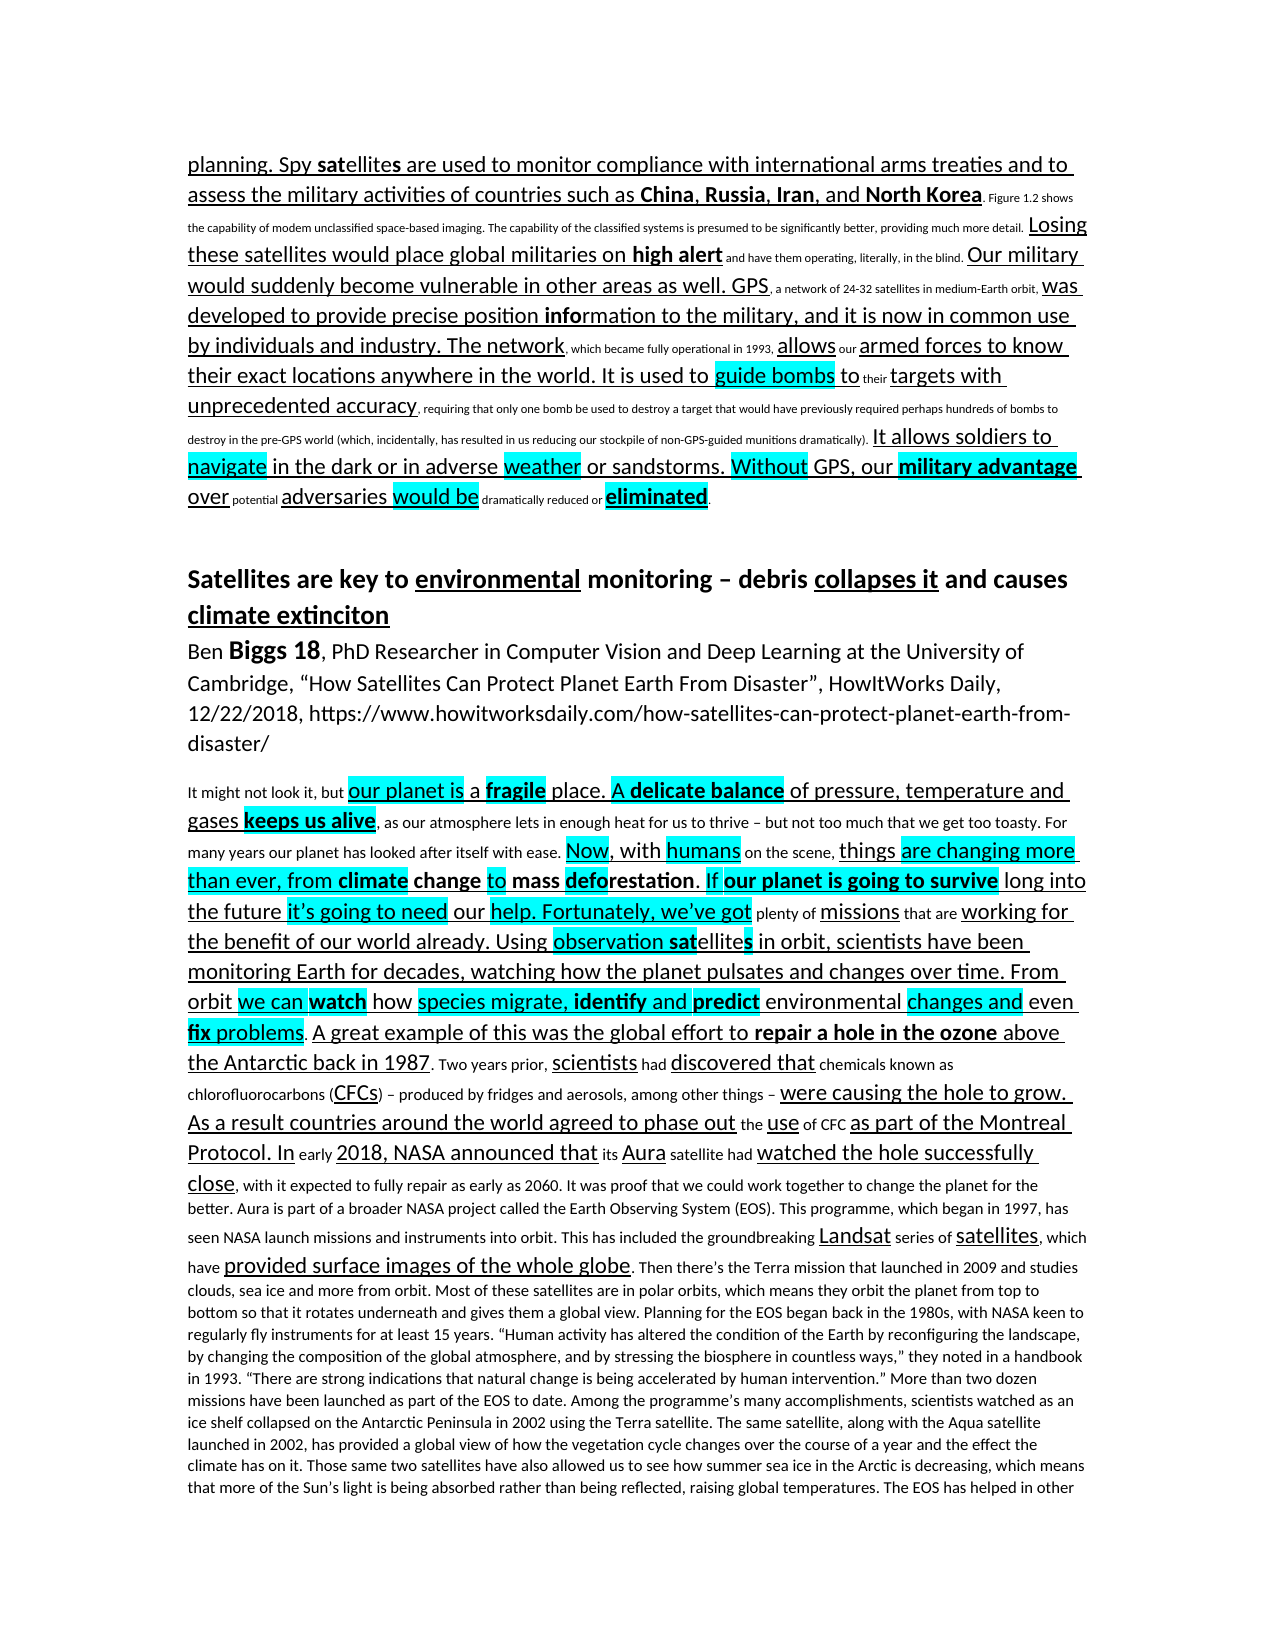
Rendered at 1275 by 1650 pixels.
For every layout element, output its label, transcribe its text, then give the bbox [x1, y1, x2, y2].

subtitle Satellites are key to environmental monitoring – debris collapses it and causes climate extinciton [187, 562, 1087, 631]
text Ben Biggs 18, PhD Researcher in Computer Vision and Deep Learning at the University of Cambridge, “How Satellites Can Protect Planet Earth From Disaster”, HowItWorks Daily, 12/22/2018, https://www.howitworksdaily.com/how-satellites-can-protect-planet-earth-from-disaster/ [187, 633, 1087, 757]
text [187, 150, 1087, 510]
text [187, 776, 1087, 1498]
